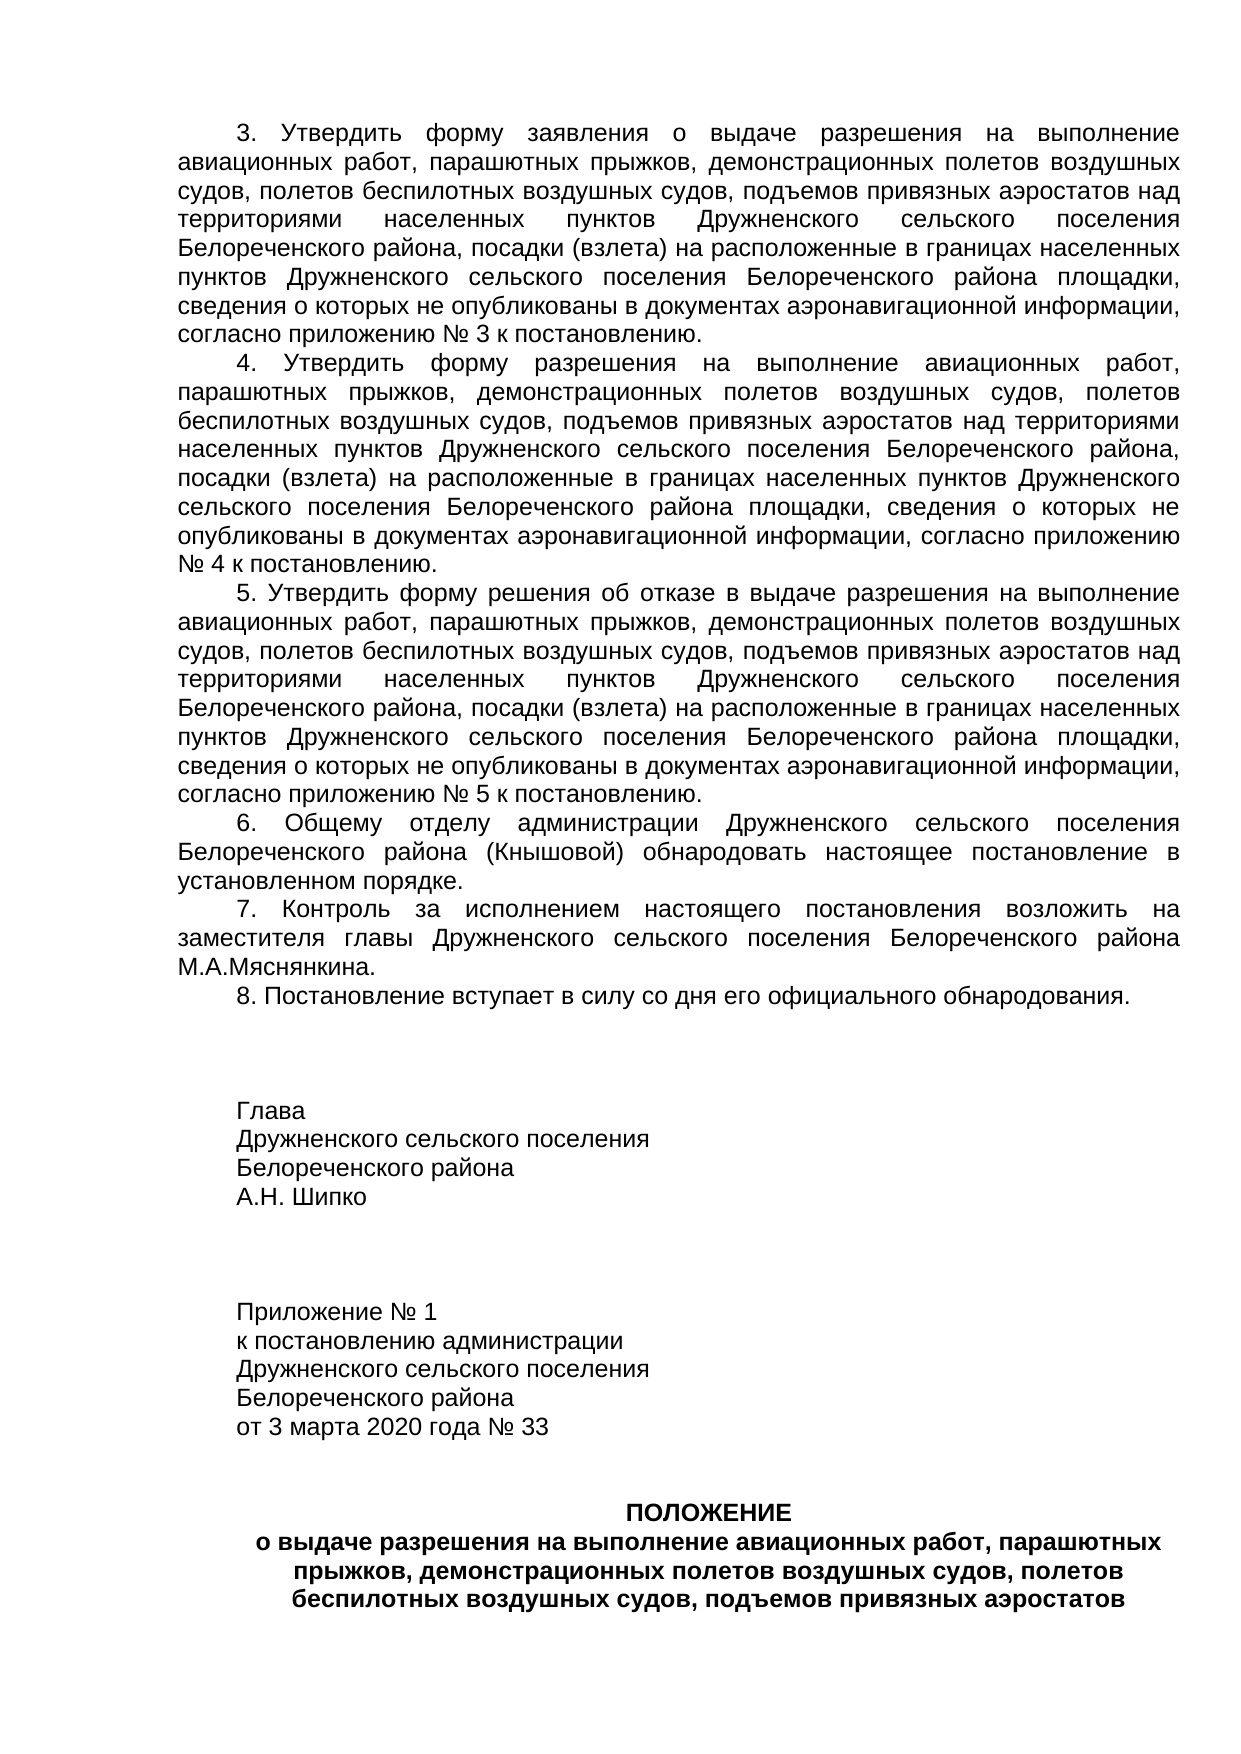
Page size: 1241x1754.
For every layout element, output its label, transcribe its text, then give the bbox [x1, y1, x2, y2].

text Дружненского сельского поселения [177, 1354, 1181, 1383]
text Белореченского района [177, 1153, 1181, 1182]
text А.Н. Шипко [177, 1182, 1181, 1211]
text о выдаче разрешения на выполнение авиационных работ, парашютных [177, 1527, 1181, 1556]
text Белореченского района [177, 1383, 1181, 1412]
text 6. Общему отделу администрации Дружненского сельского поселения Белореченского района (Кнышовой) обнародовать настоящее постановление в установленном порядке. [177, 808, 1181, 894]
text 7. Контроль за исполнением настоящего постановления возложить на заместителя главы Дружненского сельского поселения Белореченского района М.А.Мяснянкина. [177, 894, 1181, 981]
text 4. Утвердить форму разрешения на выполнение авиационных работ, парашютных прыжков, демонстрационных полетов воздушных судов, полетов беспилотных воздушных судов, подъемов привязных аэростатов над территориями населенных пунктов Дружненского сельского поселения Белореченского района, посадки (взлета) на расположенные в границах населенных пунктов Дружненского сельского поселения Белореченского района площадки, сведения о которых не опубликованы в документах аэронавигационной информации, согласно приложению № 4 к постановлению. [177, 348, 1181, 578]
text Глава [177, 1096, 1181, 1124]
text 5. Утвердить форму решения об отказе в выдаче разрешения на выполнение авиационных работ, парашютных прыжков, демонстрационных полетов воздушных судов, полетов беспилотных воздушных судов, подъемов привязных аэростатов над территориями населенных пунктов Дружненского сельского поселения Белореченского района, посадки (взлета) на расположенные в границах населенных пунктов Дружненского сельского поселения Белореченского района площадки, сведения о которых не опубликованы в документах аэронавигационной информации, согласно приложению № 5 к постановлению. [177, 578, 1181, 808]
text Приложение № 1 [177, 1297, 1181, 1326]
text к постановлению администрации [177, 1326, 1181, 1354]
text 8. Постановление вступает в силу со дня его официального обнародования. [177, 981, 1181, 1009]
text от 3 марта 2020 года № 33 [177, 1412, 1181, 1441]
text ПОЛОЖЕНИЕ [177, 1498, 1181, 1527]
text прыжков, демонстрационных полетов воздушных судов, полетов [177, 1556, 1181, 1584]
text беспилотных воздушных судов, подъемов привязных аэростатов [177, 1584, 1181, 1613]
text Дружненского сельского поселения [177, 1124, 1181, 1153]
text 3. Утвердить форму заявления о выдаче разрешения на выполнение авиационных работ, парашютных прыжков, демонстрационных полетов воздушных судов, полетов беспилотных воздушных судов, подъемов привязных аэростатов над территориями населенных пунктов Дружненского сельского поселения Белореченского района, посадки (взлета) на расположенные в границах населенных пунктов Дружненского сельского поселения Белореченского района площадки, сведения о которых не опубликованы в документах аэронавигационной информации, согласно приложению № 3 к постановлению. [177, 118, 1181, 348]
